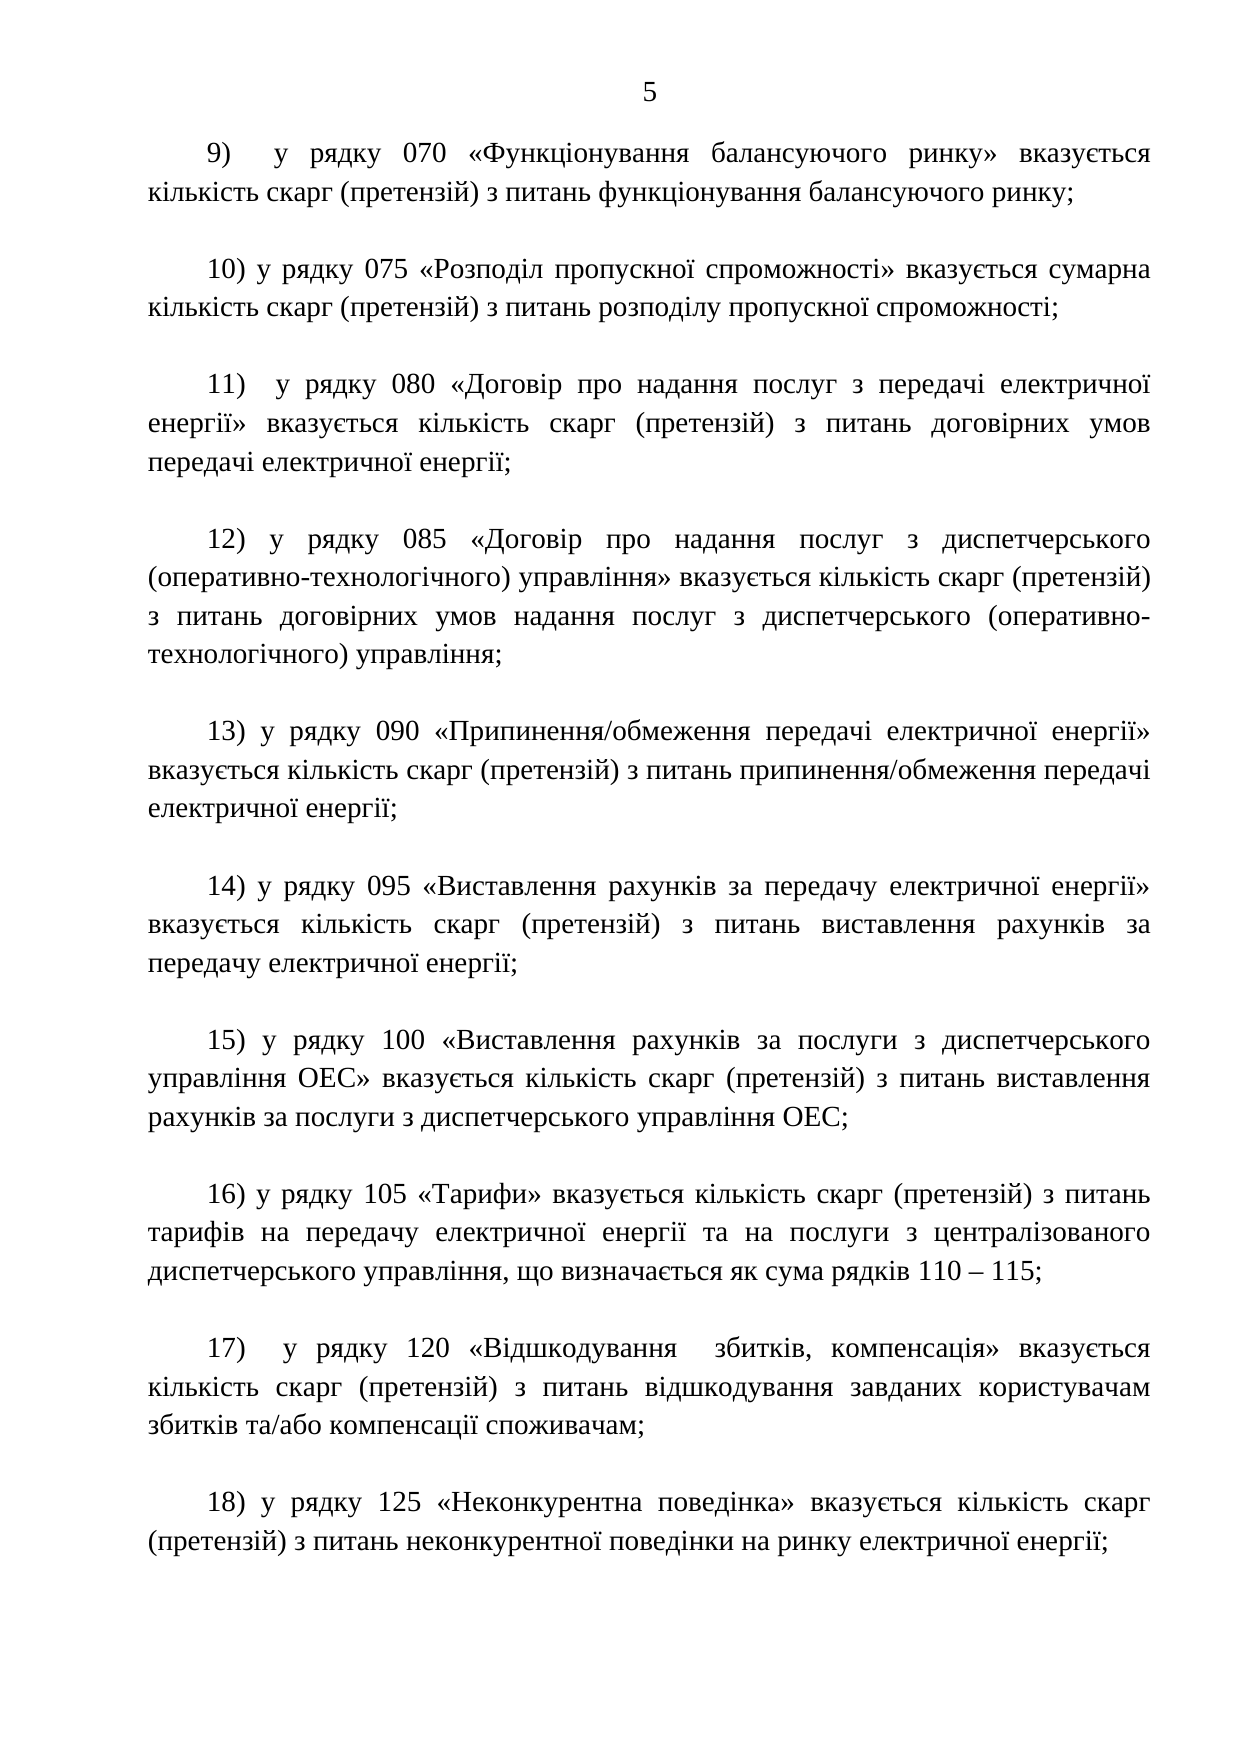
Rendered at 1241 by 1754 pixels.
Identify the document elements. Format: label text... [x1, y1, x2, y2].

text 17) у рядку 120 «Відшкодування збитків, компенсація» вказується кількість скарг (претензій) з питань відшкодування завданих користувачам збитків та/або компенсації споживачам; [148, 1330, 1152, 1441]
text 14) у рядку 095 «Виставлення рахунків за передачу електричної енергії» вказується кількість скарг (претензій) з питань виставлення рахунків за передачу електричної енергії; [148, 868, 1152, 978]
text 13) у рядку 090 «Припинення/обмеження передачі електричної енергії» вказується кількість скарг (претензій) з питань припинення/обмеження передачі електричної енергії; [148, 713, 1152, 824]
text 10) у рядку 075 «Розподіл пропускної спроможності» вказується сумарна кількість скарг (претензій) з питань розподілу пропускної спроможності; [148, 251, 1152, 323]
text 9) у рядку 070 «Функціонування балансуючого ринку» вказується кількість скарг (претензій) з питань функціонування балансуючого ринку; [148, 135, 1152, 207]
text 16) у рядку 105 «Тарифи» вказується кількість скарг (претензій) з питань тарифів на передачу електричної енергії та на послуги з централізованого диспетчерського управління, що визначається як сума рядків 110 – 115; [148, 1176, 1152, 1287]
text 11) у рядку 080 «Договір про надання послуг з передачі електричної енергії» вказується кількість скарг (претензій) з питань договірних умов передачі електричної енергії; [148, 367, 1152, 477]
text 18) у рядку 125 «Неконкурентна поведінка» вказується кількість скарг (претензій) з питань неконкурентної поведінки на ринку електричної енергії; [148, 1484, 1152, 1556]
text 15) у рядку 100 «Виставлення рахунків за послуги з диспетчерського управління ОЕС» вказується кількість скарг (претензій) з питань виставлення рахунків за послуги з диспетчерського управління ОЕС; [148, 1022, 1152, 1132]
text 12) у рядку 085 «Договір про надання послуг з диспетчерського (оперативно-технологічного) управління» вказується кількість скарг (претензій) з питань договірних умов надання послуг з диспетчерського (оперативно-технологічного) управління; [148, 521, 1152, 670]
